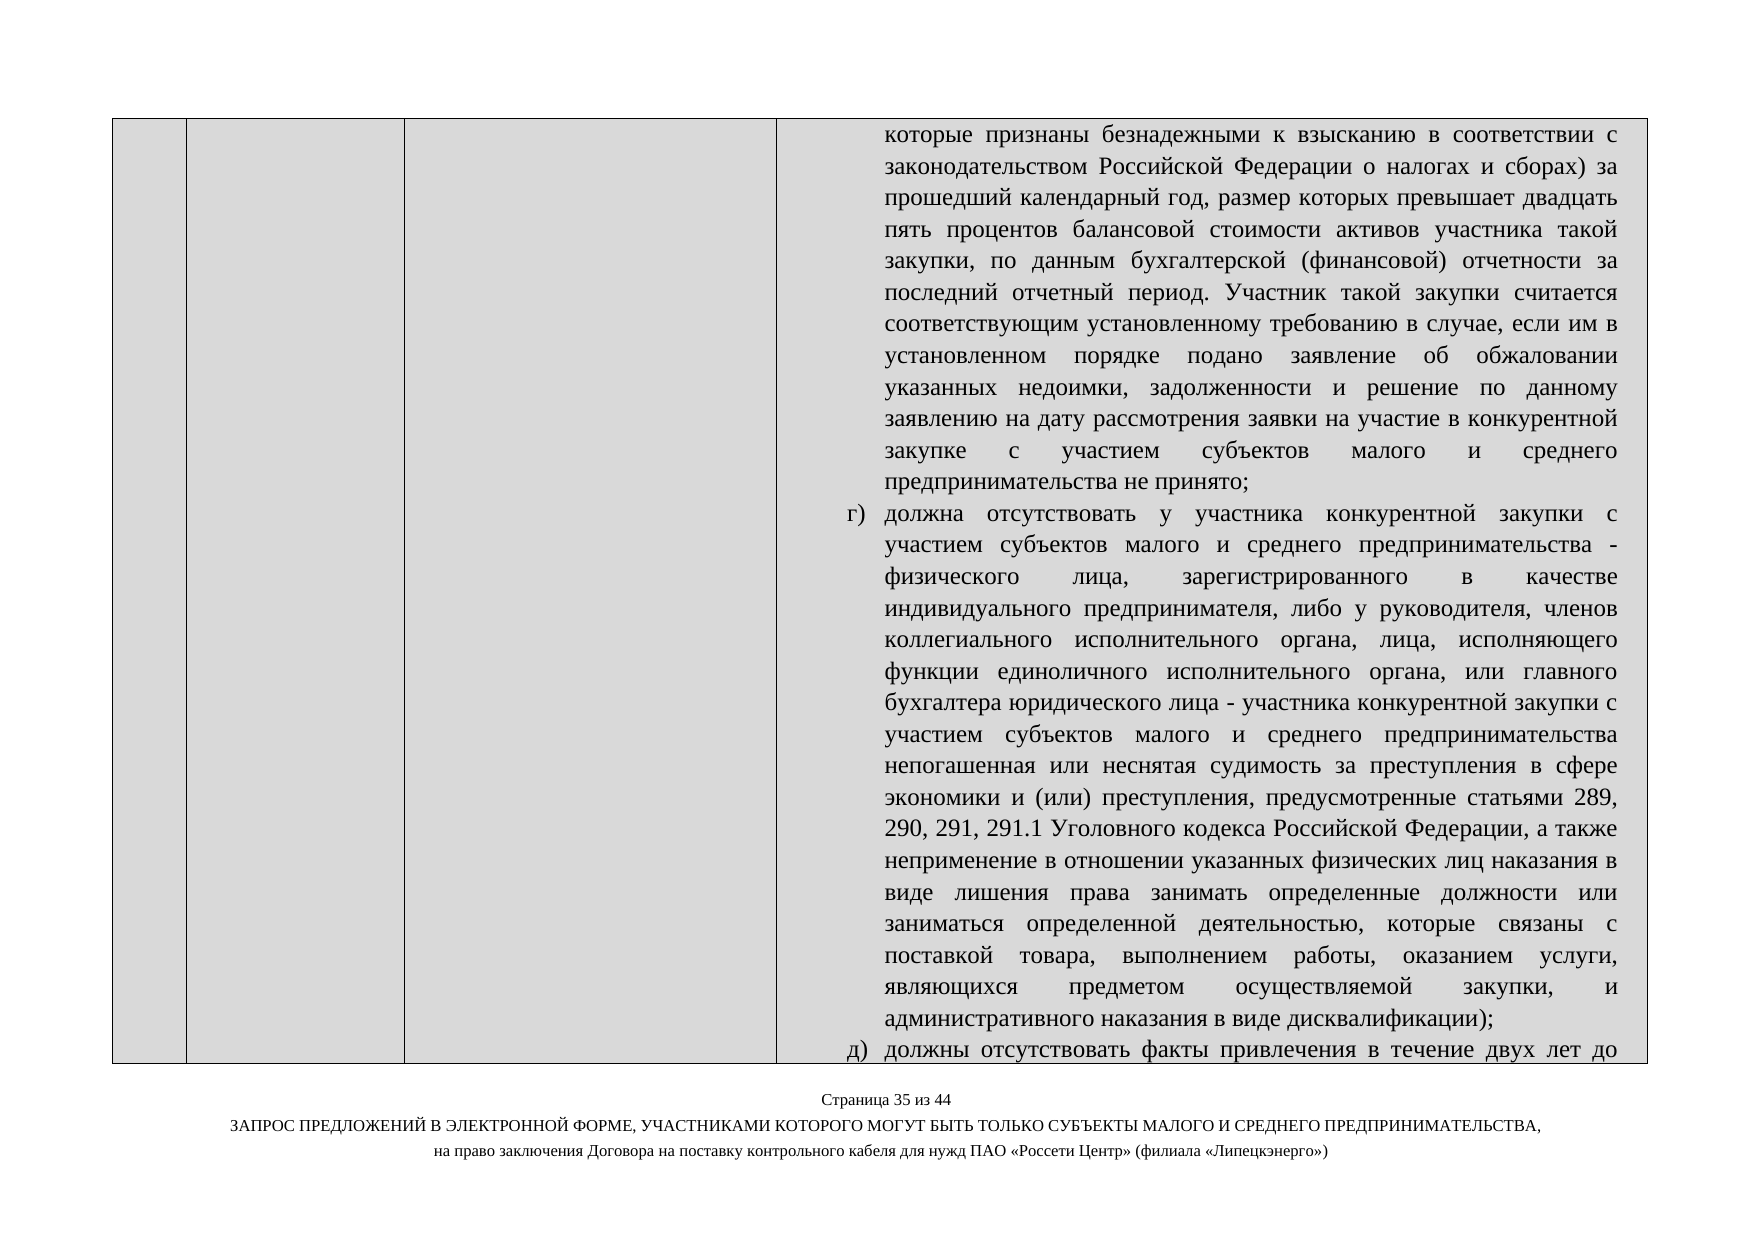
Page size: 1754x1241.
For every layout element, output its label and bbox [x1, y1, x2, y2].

table_cell [777, 119, 1647, 1063]
table_cell [187, 119, 404, 1063]
table_cell [113, 119, 186, 1063]
table_cell [405, 119, 776, 1063]
